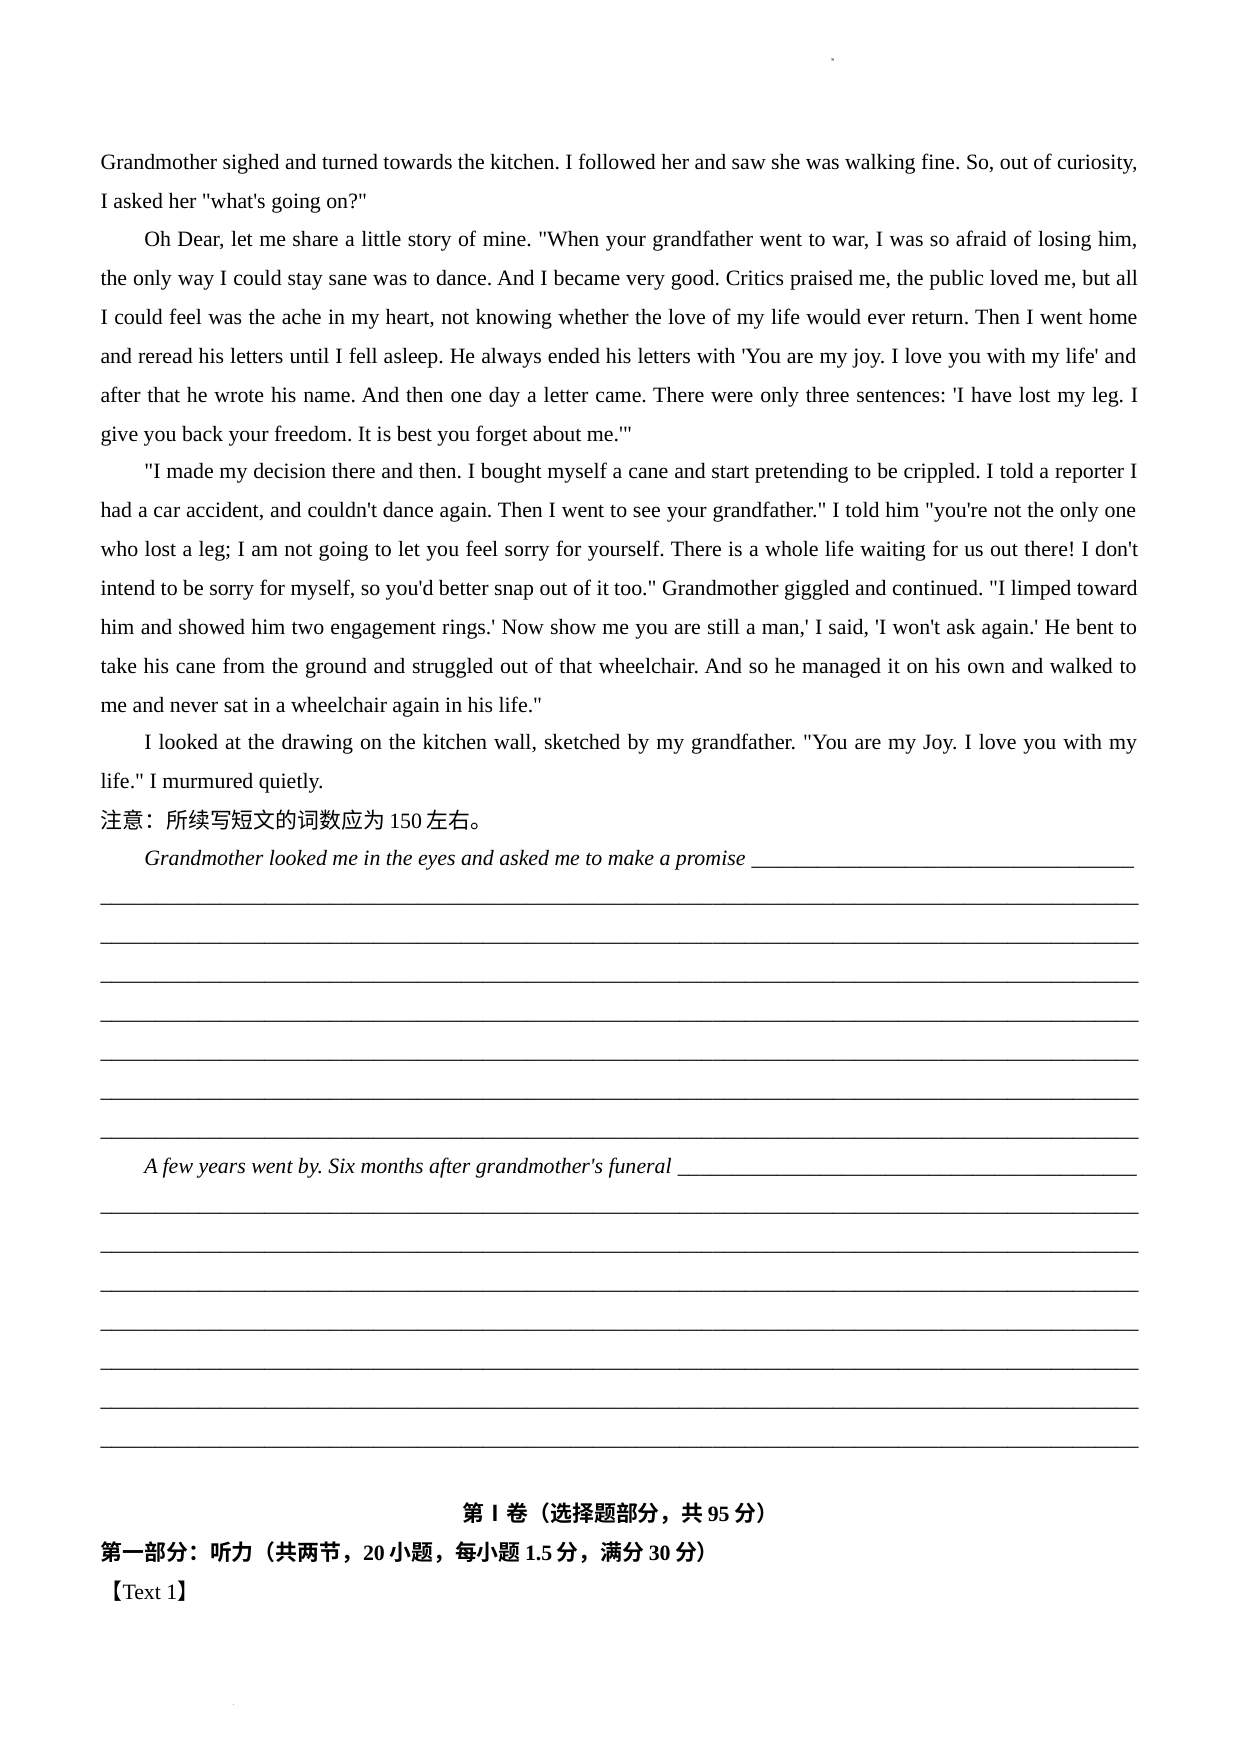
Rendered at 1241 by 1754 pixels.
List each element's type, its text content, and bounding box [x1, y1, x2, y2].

text 第一部分：听力（共两节，20小题，每小题1.5分，满分30分） [100, 1535, 1140, 1567]
text "I made my decision there and then. I bought myself a cane and start pretending to be crippled. I told a reporter I had a car accident, and couldn't dance again. Then I went to see your grandfather." I told him "you're not the only one who lost a leg; I am not going to let you feel sorry for yourself. There is a whole life waiting for us out there! I don't intend to be sorry for myself, so you'd better snap out of it too." Grandmother giggled and continued. "I limped toward him and showed him two engagement rings.' Now show me you are still a man,' I said, 'I won't ask again.' He bent to take his cane from the ground and struggled out of that wheelchair. And so he managed it on his own and walked to me and never sat in a wheelchair again in his life." [100, 454, 1140, 721]
text Oh Dear, let me share a little story of mine. "When your grandfather went to war, I was so afraid of losing him, the only way I could stay sane was to dance. And I became very good. Critics praised me, the public loved me, but all I could feel was the ache in my heart, not knowing whether the love of my life would ever return. Then I went home and reread his letters until I fell asleep. He always ended his letters with 'You are my joy. I love you with my life' and after that he wrote his name. And then one day a letter came. There were only three sentences: 'I have lost my leg. I give you back your freedom. It is best you forget about me.'" [100, 222, 1140, 449]
text 【Text 1】 [100, 1573, 1140, 1606]
text 第Ⅰ卷（选择题部分，共95分） [100, 1496, 1140, 1528]
text A few years went by. Six months after grandmother's funeral __________________________________________ [100, 1150, 1140, 1182]
text I looked at the drawing on the kitchen wall, sketched by my grandfather. "You are my Joy. I love you with my life." I murmured quietly. [100, 726, 1140, 797]
text _________________________________________________________________________________________________________________________________________________________________________________________________________________________________________________________________________________________________________________________________________________________________________________________________________________________________________________________________________________________________________________________________________________________________________________________________________________________________________________________________________________________ [100, 878, 1140, 1145]
text _________________________________________________________________________________________________________________________________________________________________________________________________________________________________________________________________________________________________________________________________________________________________________________________________________________________________________________________________________________________________________________________________________________________________________________________________________________________________________________________________________________________ [100, 1187, 1140, 1453]
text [100, 146, 1140, 217]
text Grandmother looked me in the eyes and asked me to make a promise ___________________________________ [100, 841, 1140, 873]
text 注意：所续写短文的词数应为150左右。 [100, 802, 1140, 835]
